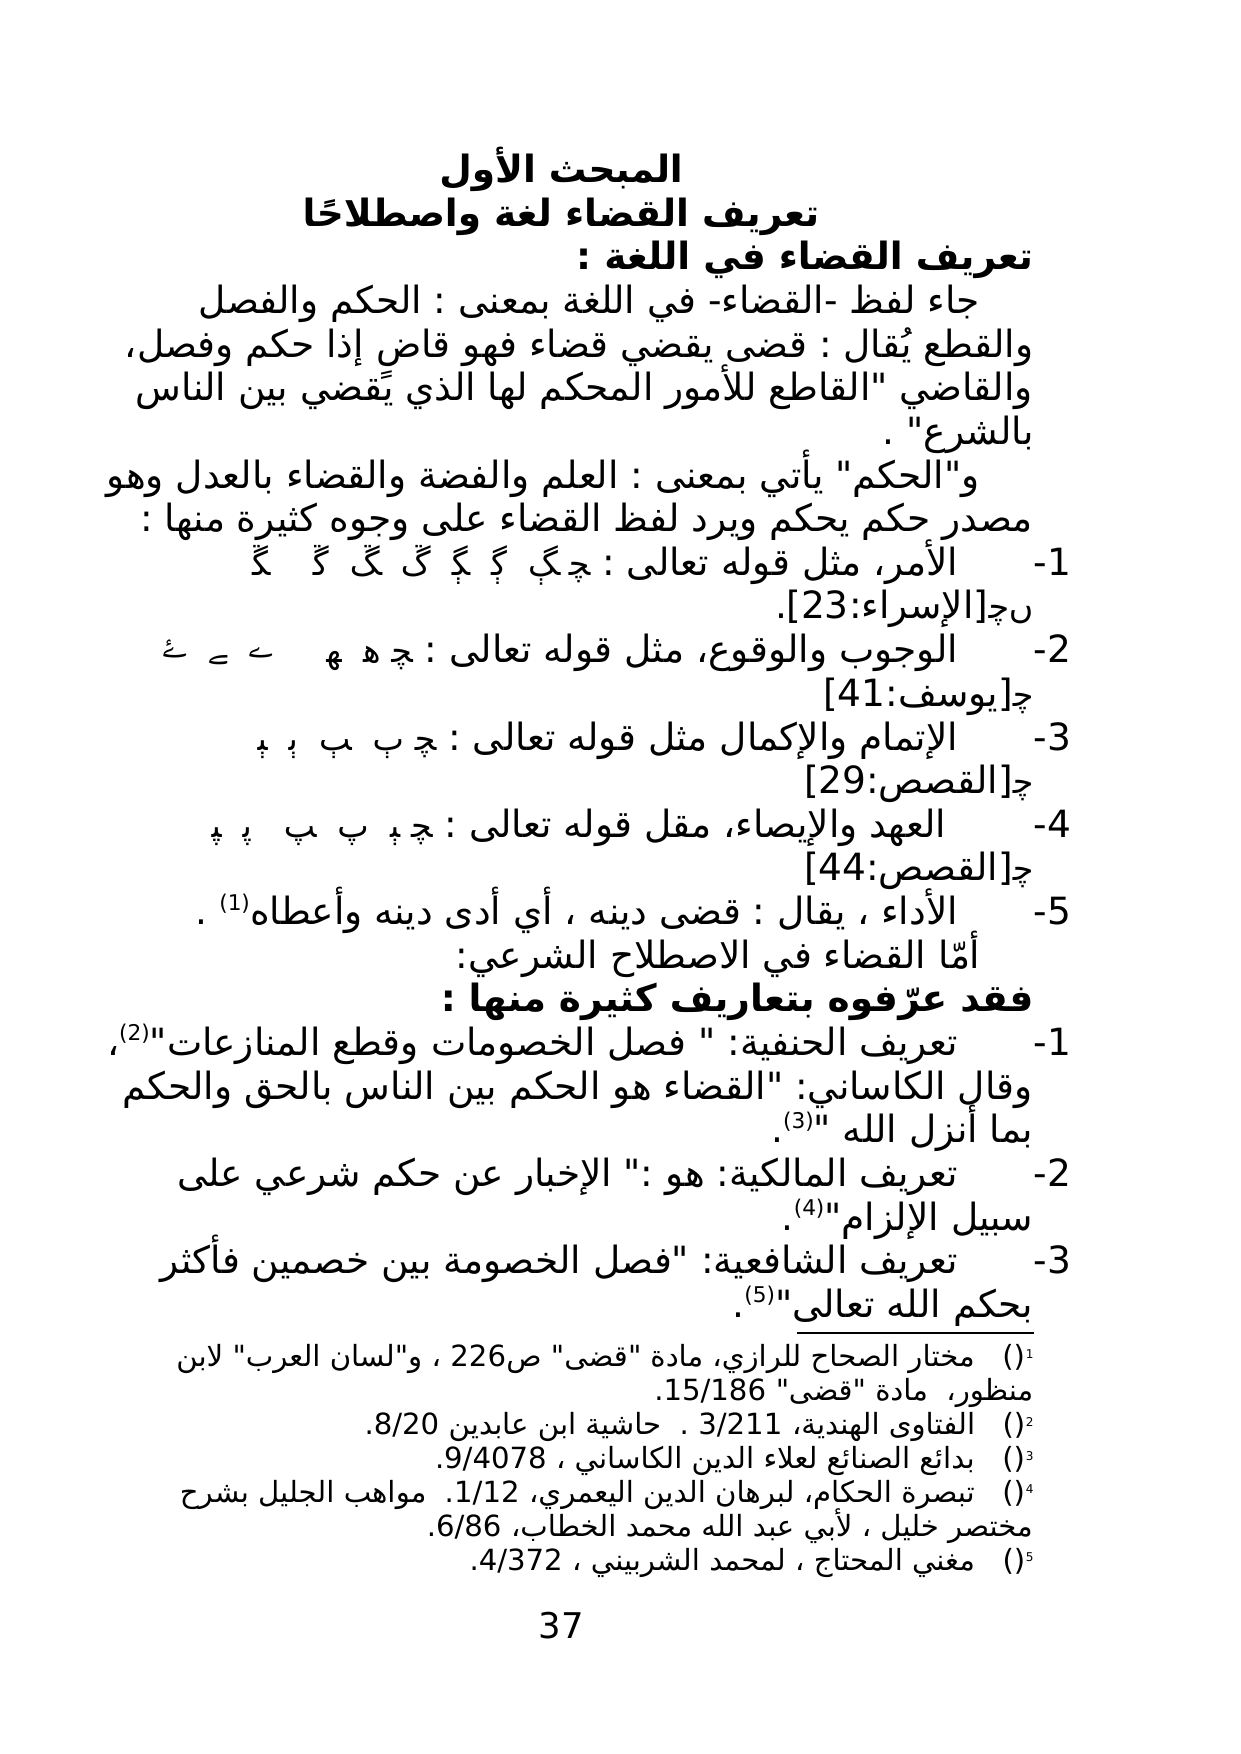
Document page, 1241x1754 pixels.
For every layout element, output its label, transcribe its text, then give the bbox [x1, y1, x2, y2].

text المبحث الأول [89, 148, 1033, 191]
list تعريف الشافعية: "فصل الخصومة بين خصمين فأكثر بحكم الله تعالى"(). [89, 1239, 1033, 1326]
list تعريف المالكية: هو :" الإخبار عن حكم شرعي على سبيل الإلزام"(). [89, 1152, 1033, 1239]
text تعريف القضاء في اللغة : [89, 235, 1033, 279]
list تعريف الحنفية: " فصل الخصومات وقطع المنازعات"()، وقال الكاساني: "القضاء هو الحكم بين الناس بالحق والحكم بما أنزل الله "(). [89, 1021, 1033, 1152]
list الأمر، مثل قوله تعالى : ﭽ ﮗ ﮘ ﮙ ﮚ ﮛ ﮜ ﮝ ﮞﭼ[الإسراء:23]. [89, 541, 1033, 628]
list الوجوب والوقوع، مثل قوله تعالى : ﭽ ﮬ ﮭ ﮮ ﮯ ﮰ ﭼ[يوسف:41] [89, 628, 1033, 715]
text فقد عرّفوه بتعاريف كثيرة منها : [89, 977, 1033, 1021]
text تعريف القضاء لغة واصطلاحًا [89, 191, 1033, 235]
text أمّا القضاء في الاصطلاح الشرعي: [89, 933, 1033, 977]
list الأداء ، يقال : قضى دينه ، أي أدى دينه وأعطاه() . [89, 890, 1033, 933]
list الإتمام والإكمال مثل قوله تعالى : ﭽ ﭒ ﭓ ﭔ ﭕ ﭼ[القصص:29] [89, 715, 1033, 802]
list العهد والإيصاء، مقل قوله تعالى : ﭽ ﭕ ﭖ ﭗ ﭘ ﭙ ﭼ[القصص:44] [89, 802, 1033, 890]
text و"الحكم" يأتي بمعنى : العلم والفضة والقضاء بالعدل وهو مصدر حكم يحكم ويرد لفظ القضاء على وجوه كثيرة منها : [89, 453, 1033, 541]
text جاء لفظ -القضاء- في اللغة بمعنى : الحكم والفصل والقطع يُقال : قضى يقضي قضاء فهو قاضٍ إذا حكم وفصل، والقاضي "القاطع للأمور المحكم لها الذي يقضي بين الناس بالشرع" . [89, 279, 1033, 453]
